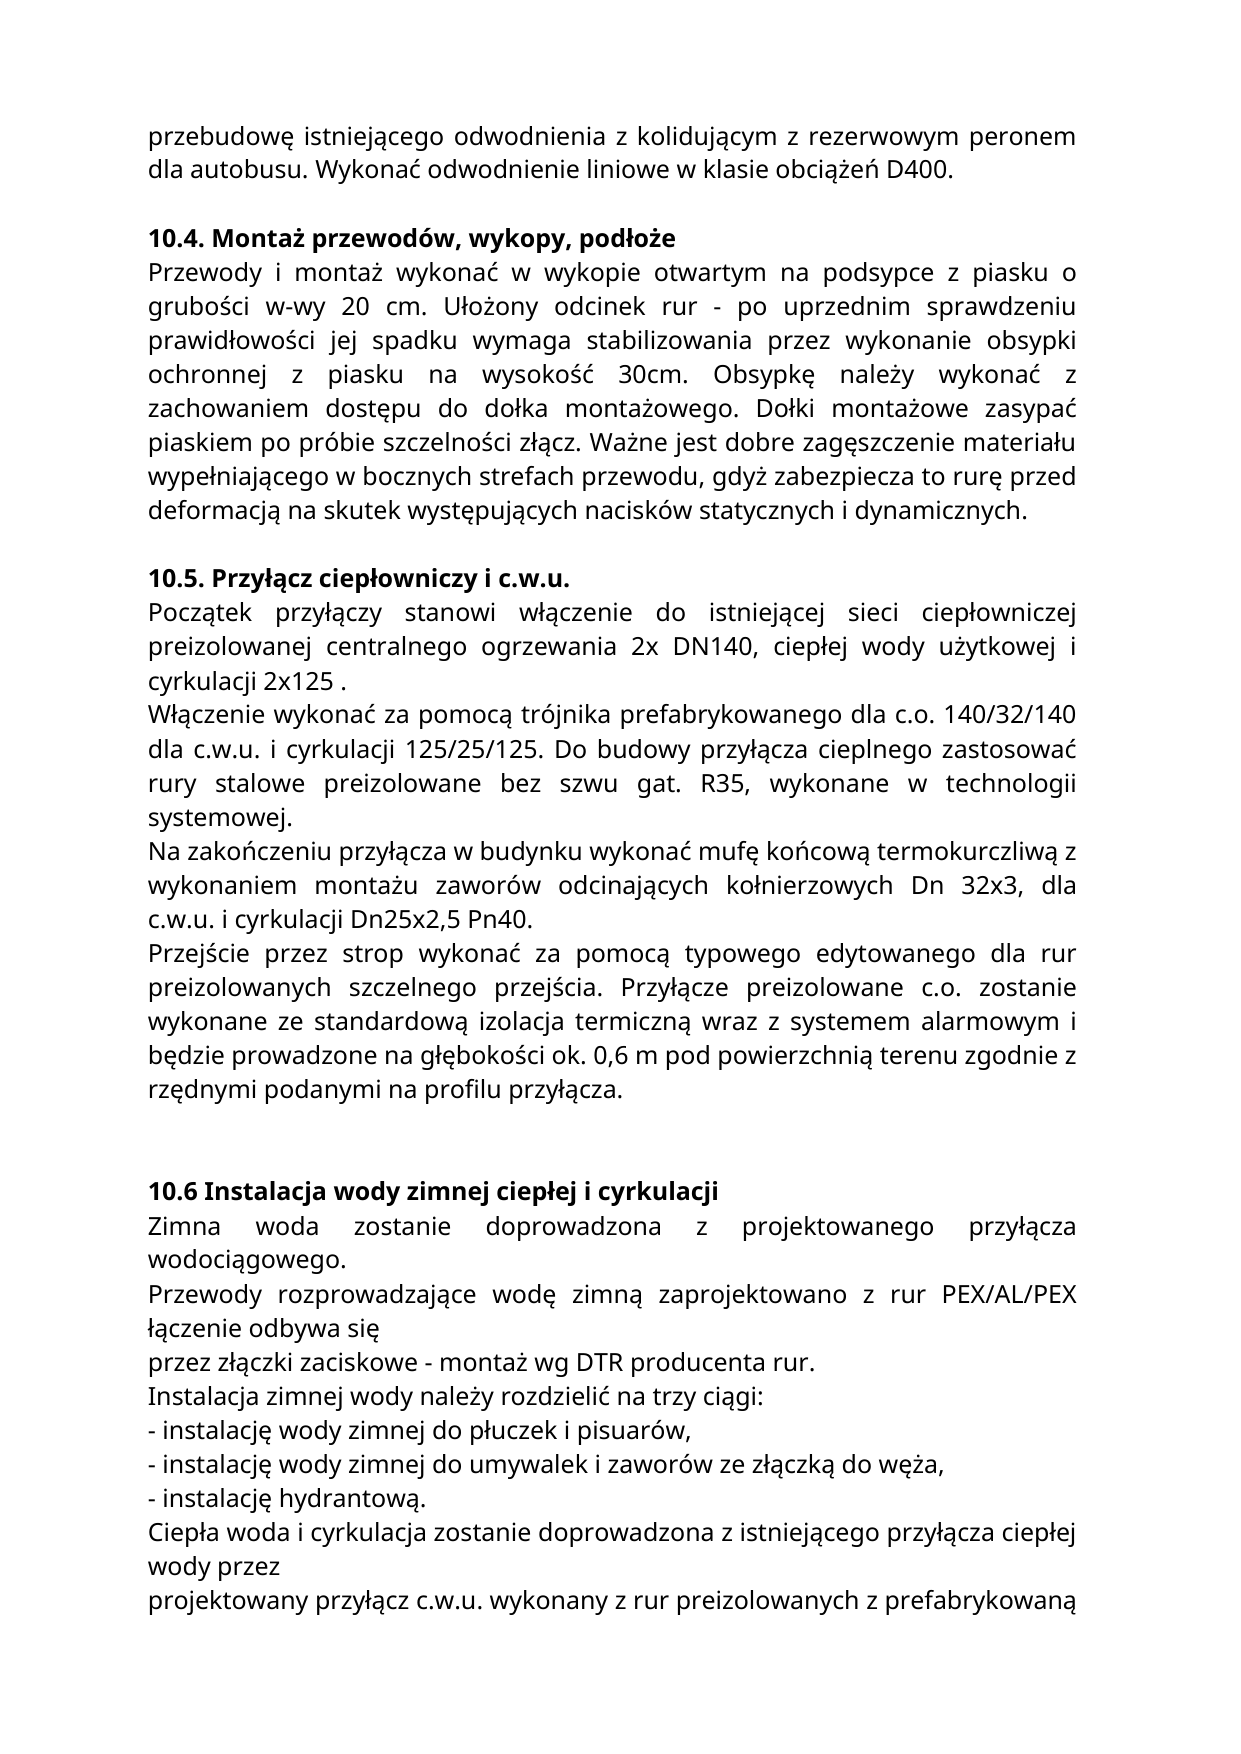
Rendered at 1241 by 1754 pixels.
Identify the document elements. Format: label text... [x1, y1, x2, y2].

text przez złączki zaciskowe - montaż wg DTR producenta rur. [148, 1344, 1078, 1378]
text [148, 118, 1078, 186]
text Na zakończeniu przyłącza w budynku wykonać mufę końcową termokurczliwą z wykonaniem montażu zaworów odcinających kołnierzowych Dn 32x3, dla c.w.u. i cyrkulacji Dn25x2,5 Pn40. [148, 833, 1078, 936]
text - instalację hydrantową. [148, 1481, 1078, 1515]
text Przejście przez strop wykonać za pomocą typowego edytowanego dla rur preizolowanych szczelnego przejścia. Przyłącze preizolowane c.o. zostanie wykonane ze standardową izolacja termiczną wraz z systemem alarmowym i będzie prowadzone na głębokości ok. 0,6 m pod powierzchnią terenu zgodnie z rzędnymi podanymi na profilu przyłącza. [148, 936, 1078, 1106]
text Przewody rozprowadzające wodę zimną zaprojektowano z rur PEX/AL/PEX łączenie odbywa się [148, 1276, 1078, 1344]
text 10.4. Montaż przewodów, wykopy, podłoże [148, 220, 1078, 254]
text Początek przyłączy stanowi włączenie do istniejącej sieci ciepłowniczej preizolowanej centralnego ogrzewania 2x DN140, ciepłej wody użytkowej i cyrkulacji 2x125 . [148, 595, 1078, 697]
text Zimna woda zostanie doprowadzona z projektowanego przyłącza wodociągowego. [148, 1208, 1078, 1276]
text - instalację wody zimnej do płuczek i pisuarów, [148, 1412, 1078, 1447]
text Włączenie wykonać za pomocą trójnika prefabrykowanego dla c.o. 140/32/140 dla c.w.u. i cyrkulacji 125/25/125. Do budowy przyłącza cieplnego zastosować rury stalowe preizolowane bez szwu gat. R35, wykonane w technologii systemowej. [148, 697, 1078, 833]
text Przewody i montaż wykonać w wykopie otwartym na podsypce z piasku o grubości w-wy 20 cm. Ułożony odcinek rur - po uprzednim sprawdzeniu prawidłowości jej spadku wymaga stabilizowania przez wykonanie obsypki ochronnej z piasku na wysokość 30cm. Obsypkę należy wykonać z zachowaniem dostępu do dołka montażowego. Dołki montażowe zasypać piaskiem po próbie szczelności złącz. Ważne jest dobre zagęszczenie materiału wypełniającego w bocznych strefach przewodu, gdyż zabezpiecza to rurę przed deformacją na skutek występujących nacisków statycznych i dynamicznych. [148, 254, 1078, 527]
text 10.5. Przyłącz ciepłowniczy i c.w.u. [148, 561, 1078, 595]
text Instalacja zimnej wody należy rozdzielić na trzy ciągi: [148, 1378, 1078, 1412]
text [148, 1583, 1078, 1617]
text Ciepła woda i cyrkulacja zostanie doprowadzona z istniejącego przyłącza ciepłej wody przez [148, 1515, 1078, 1583]
text 10.6 Instalacja wody zimnej ciepłej i cyrkulacji [148, 1174, 1078, 1208]
text - instalację wody zimnej do umywalek i zaworów ze złączką do węża, [148, 1447, 1078, 1481]
